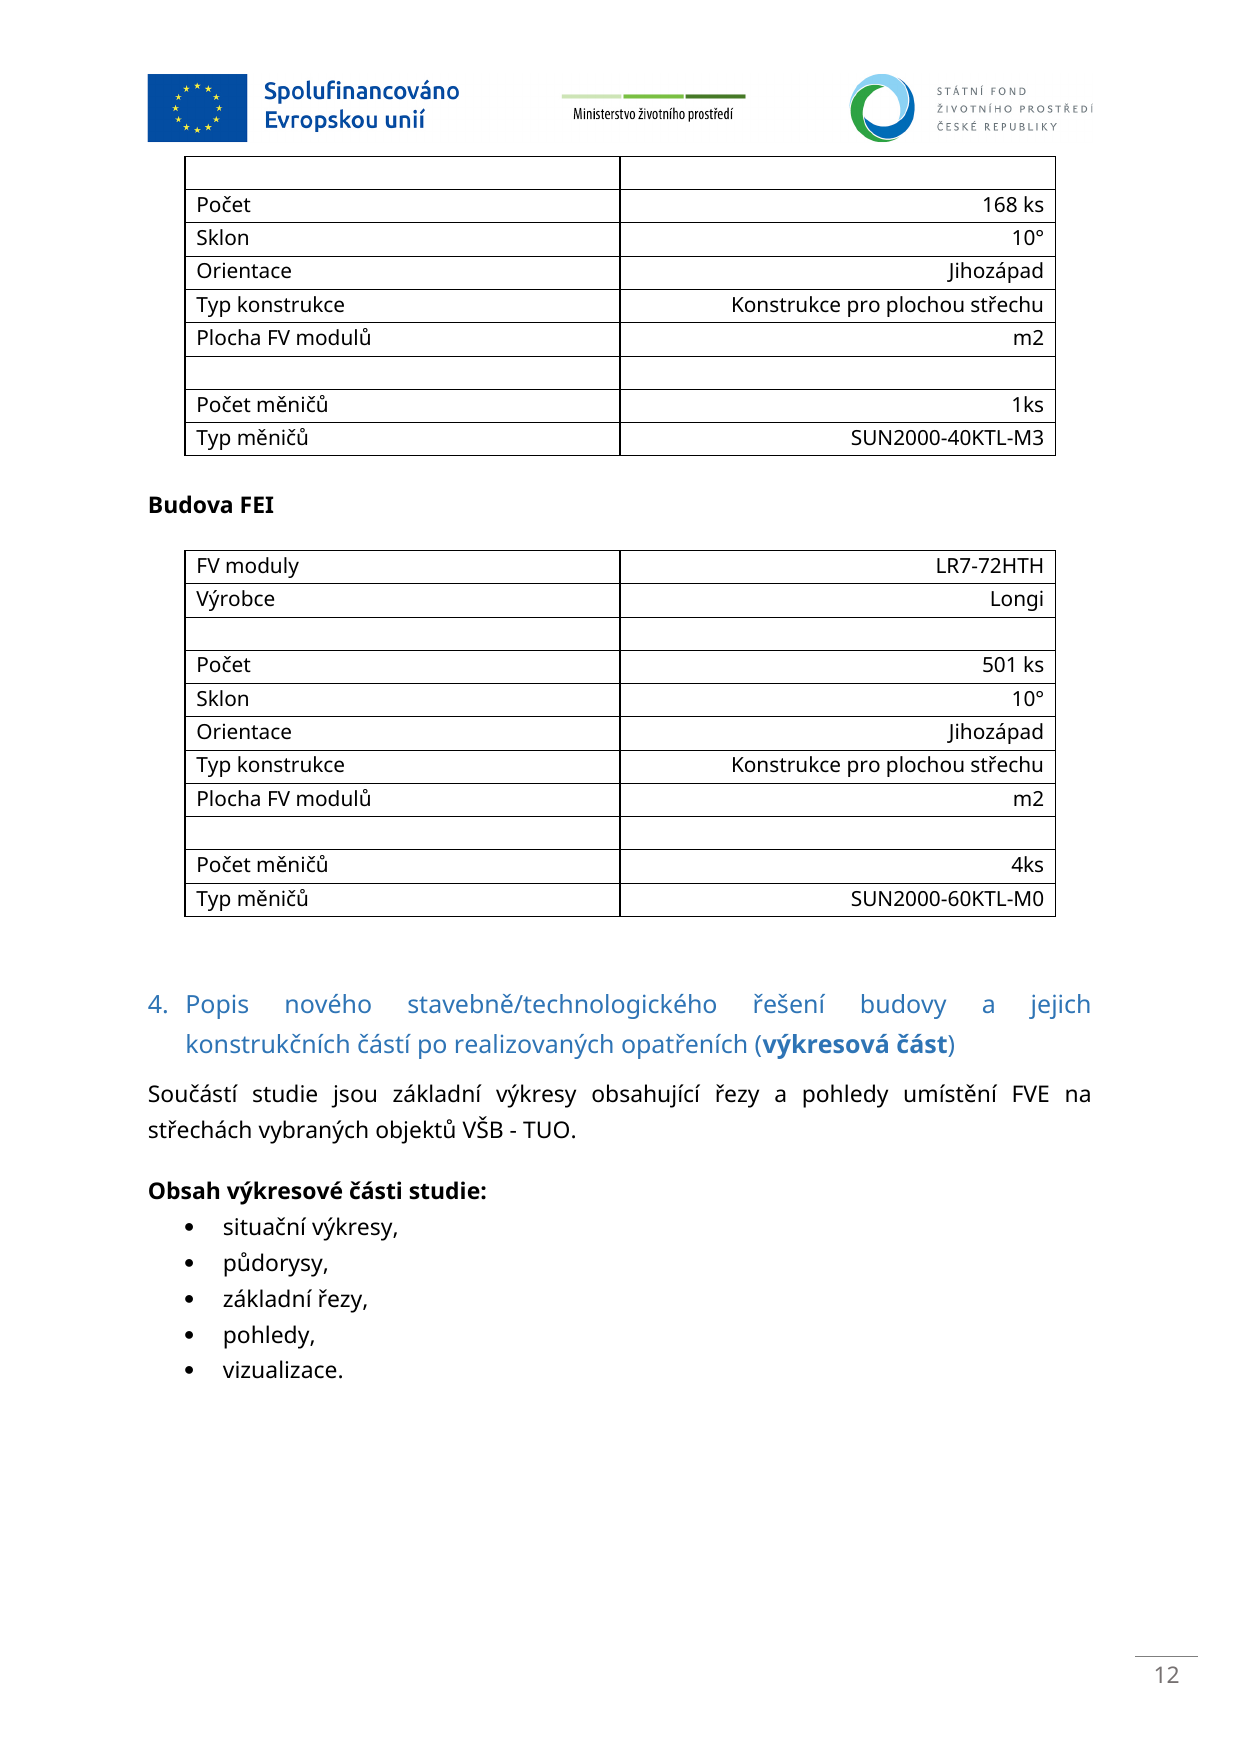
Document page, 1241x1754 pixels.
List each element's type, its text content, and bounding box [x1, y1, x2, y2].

table_cell 10° [621, 684, 1055, 716]
text Součástí studie jsou základní výkresy obsahující řezy a pohledy umístění FVE na střechách vybraných objektů VŠB - TUO. [148, 1078, 1093, 1145]
table_cell Výrobce [186, 584, 619, 617]
table_cell SUN2000-60KTL-M0 [621, 884, 1055, 916]
table_cell Orientace [186, 257, 619, 289]
table_cell Počet měničů [186, 850, 619, 883]
table_cell m2 [621, 784, 1055, 816]
table_cell Jihozápad [621, 717, 1055, 749]
table_cell 4ks [621, 850, 1055, 883]
table_cell 1ks [621, 390, 1055, 422]
table_cell 10° [621, 223, 1055, 256]
table_cell [186, 157, 619, 189]
table_cell [186, 357, 619, 389]
table_header LR7-72HTH [621, 551, 1055, 583]
table_cell Počet měničů [186, 390, 619, 422]
table_cell Sklon [186, 684, 619, 716]
list pohledy, [185, 1318, 1093, 1350]
table_cell Typ měničů [186, 884, 619, 916]
table_cell Sklon [186, 223, 619, 256]
table_cell [186, 817, 619, 849]
table_cell Konstrukce pro plochou střechu [621, 751, 1055, 783]
table_cell Orientace [186, 717, 619, 749]
table_cell [621, 157, 1055, 189]
table_cell Počet [186, 651, 619, 683]
list situační výkresy, [185, 1211, 1093, 1242]
table_cell Plocha FV modulů [186, 323, 619, 356]
table_cell Typ konstrukce [186, 290, 619, 322]
table_cell [186, 618, 619, 649]
subtitle Popis nového stavebně/technologického řešení budovy a jejich konstrukčních částí po realizovaných opatřeních (výkresová část) [148, 987, 1093, 1060]
table_cell 501 ks [621, 651, 1055, 683]
table_cell SUN2000-40KTL-M3 [621, 423, 1055, 455]
table_cell Typ měničů [186, 423, 619, 455]
text Obsah výkresové části studie: [148, 1175, 1093, 1206]
picture [147, 73, 1093, 143]
table_cell 168 ks [621, 190, 1055, 222]
table_cell Jihozápad [621, 257, 1055, 289]
table_cell Longi [621, 584, 1055, 617]
list půdorysy, [185, 1247, 1093, 1278]
list vizualizace. [185, 1354, 1093, 1386]
table_cell [621, 817, 1055, 849]
table_cell Plocha FV modulů [186, 784, 619, 816]
table_cell m2 [621, 323, 1055, 356]
table_cell Konstrukce pro plochou střechu [621, 290, 1055, 322]
list základní řezy, [185, 1283, 1093, 1314]
table_cell Počet [186, 190, 619, 222]
table_cell Typ konstrukce [186, 751, 619, 783]
table_cell [621, 357, 1055, 389]
table_cell [621, 618, 1055, 649]
table_header FV moduly [186, 551, 619, 583]
text Budova FEI [148, 489, 1093, 520]
